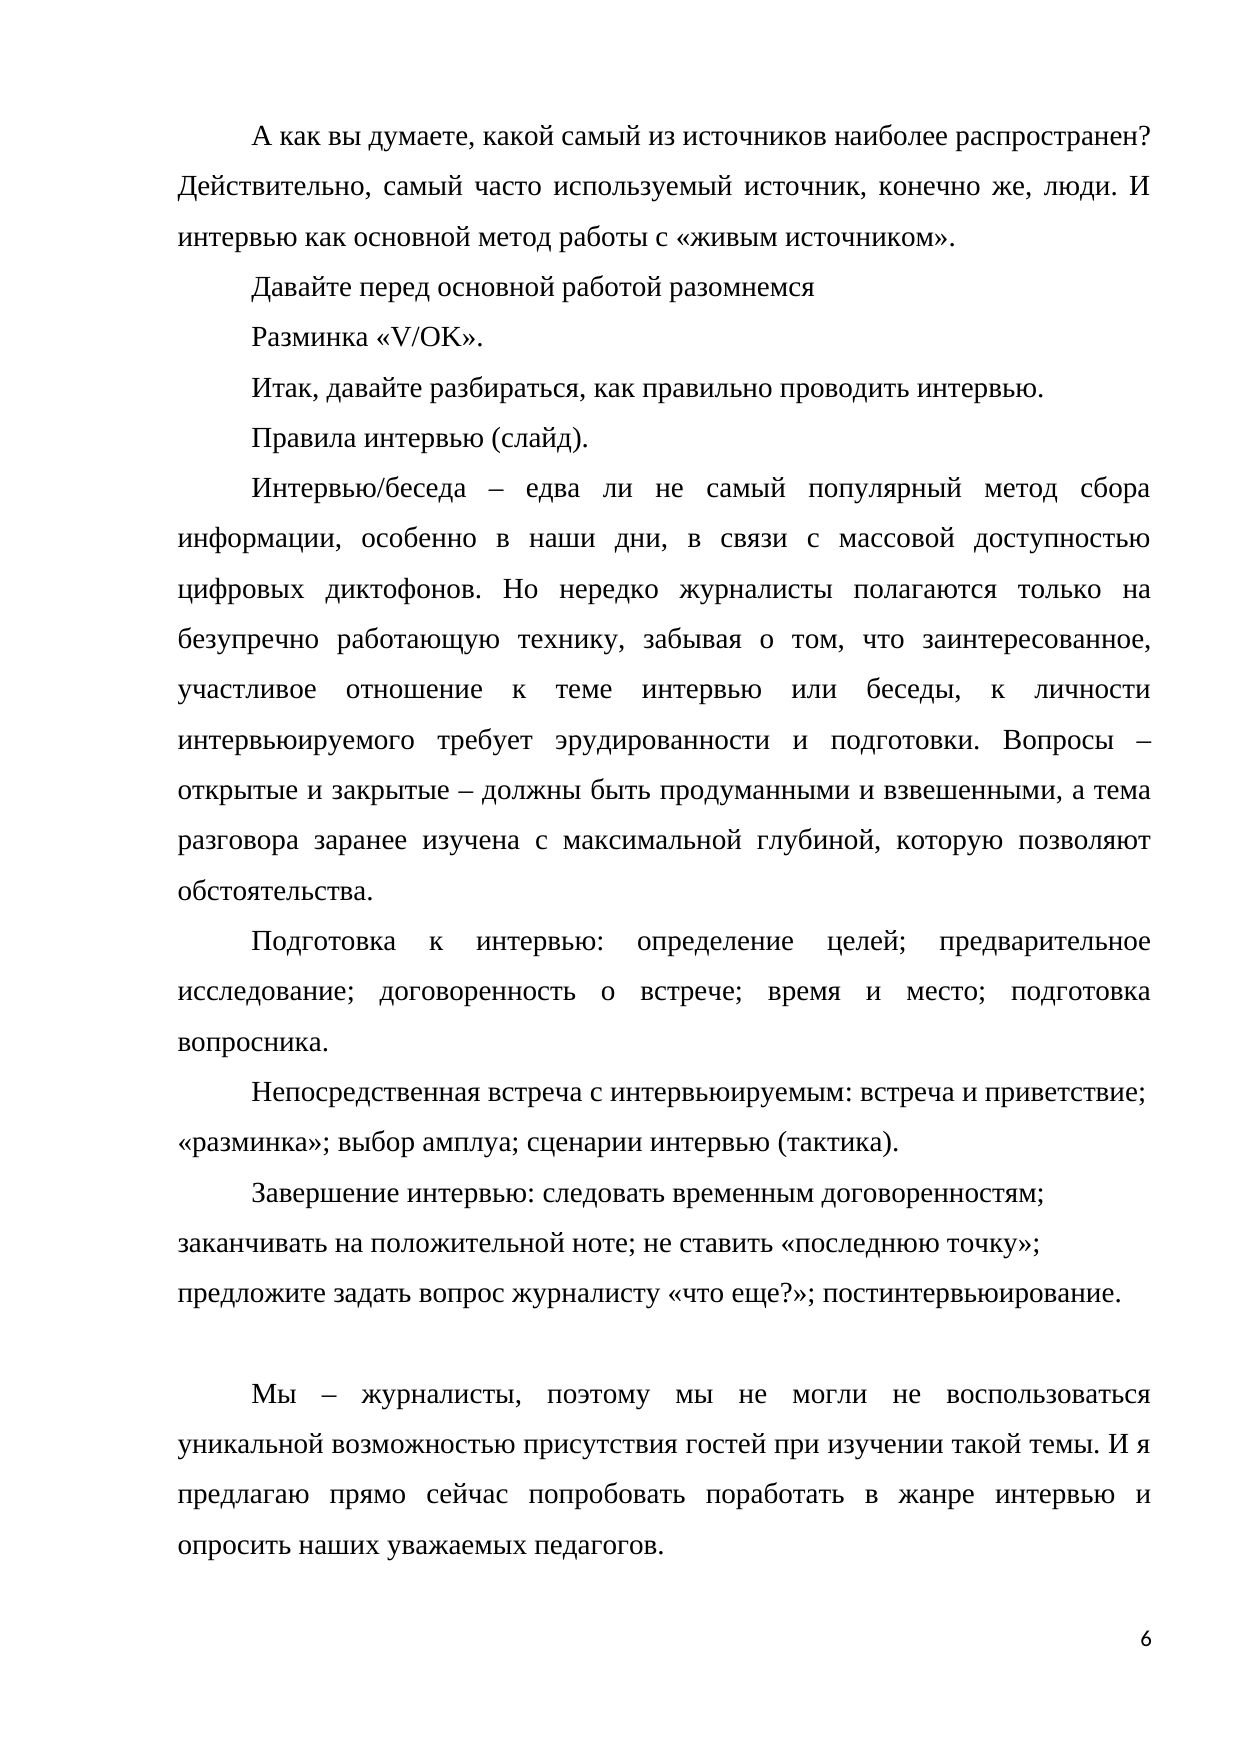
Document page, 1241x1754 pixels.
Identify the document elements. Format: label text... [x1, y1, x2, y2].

text Непосредственная встреча с интервьюируемым: встреча и приветствие; «разминка»; выбор амплуа; сценарии интервью (тактика). [177, 1074, 1152, 1158]
text А как вы думаете, какой самый из источников наиболее распространен? Действительно, самый часто используемый источник, конечно же, люди. И интервью как основной метод работы с «живым источником». [177, 118, 1152, 252]
text Правила интервью (слайд). [177, 420, 1152, 453]
text Давайте перед основной работой разомнемся [177, 269, 1152, 303]
text Подготовка к интервью: определение целей; предварительное исследование; договоренность о встрече; время и место; подготовка вопросника. [177, 923, 1152, 1057]
text Интервью/беседа – едва ли не самый популярный метод сбора информации, особенно в наши дни, в связи с массовой доступностью цифровых диктофонов. Но нередко журналисты полагаются только на безупречно работающую технику, забывая о том, что заинтересованное, участливое отношение к теме интервью или беседы, к личности интервьюируемого требует эрудированности и подготовки. Вопросы – открытые и закрытые – должны быть продуманными и взвешенными, а тема разговора заранее изучена с максимальной глубиной, которую позволяют обстоятельства. [177, 470, 1152, 906]
text Разминка «V/OK». [177, 319, 1152, 353]
text Итак, давайте разбираться, как правильно проводить интервью. [177, 370, 1152, 403]
text Мы – журналисты, поэтому мы не могли не воспользоваться уникальной возможностью присутствия гостей при изучении такой темы. И я предлагаю прямо сейчас попробовать поработать в жанре интервью и опросить наших уважаемых педагогов. [177, 1376, 1152, 1560]
text Завершение интервью: следовать временным договоренностям; заканчивать на положительной ноте; не ставить «последнюю точку»; предложите задать вопрос журналисту «что еще?»; постинтервьюирование. [177, 1175, 1152, 1309]
